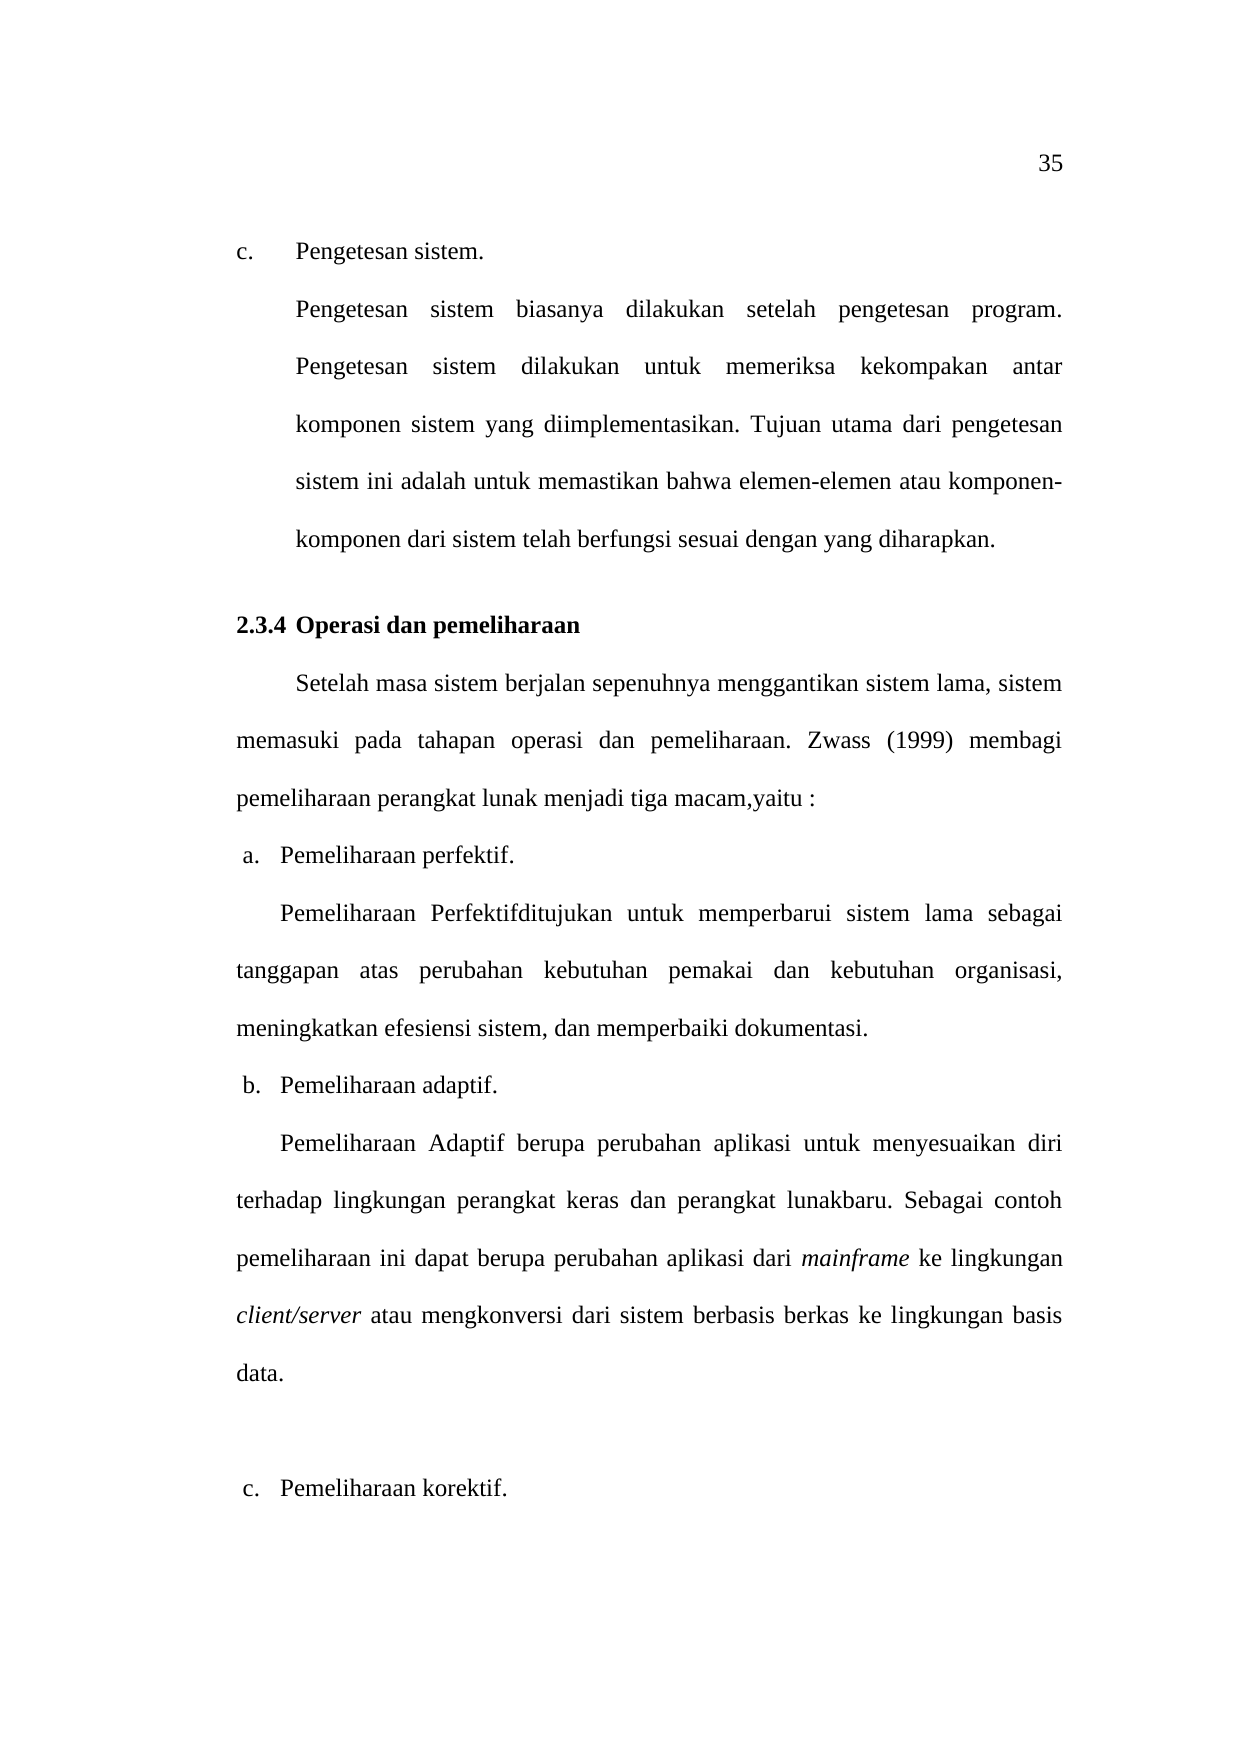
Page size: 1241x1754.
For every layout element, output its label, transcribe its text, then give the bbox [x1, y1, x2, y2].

text Pemeliharaan Perfektifditujukan untuk memperbarui sistem lama sebagai tanggapan atas perubahan kebutuhan pemakai dan kebutuhan organisasi, meningkatkan efesiensi sistem, dan memperbaiki dokumentasi. [236, 898, 1063, 1041]
text Pengetesan sistem biasanya dilakukan setelah pengetesan program. Pengetesan sistem dilakukan untuk memeriksa kekompakan antar komponen sistem yang diimplementasikan. Tujuan utama dari pengetesan sistem ini adalah untuk memastikan bahwa elemen-elemen atau komponen-komponen dari sistem telah berfungsi sesuai dengan yang diharapkan. [236, 294, 1063, 553]
list Operasi dan pemeliharaan [236, 610, 1063, 639]
text Pemeliharaan Adaptif berupa perubahan aplikasi untuk menyesuaikan diri terhadap lingkungan perangkat keras dan perangkat lunakbaru. Sebagai contoh pemeliharaan ini dapat berupa perubahan aplikasi dari mainframe ke lingkungan client/server atau mengkonversi dari sistem berbasis berkas ke lingkungan basis data. [236, 1128, 1063, 1386]
list Pemeliharaan korektif. [242, 1473, 1063, 1501]
list Pengetesan sistem. [236, 236, 1063, 265]
text Setelah masa sistem berjalan sepenuhnya menggantikan sistem lama, sistem memasuki pada tahapan operasi dan pemeliharaan. Zwass (1999) membagi pemeliharaan perangkat lunak menjadi tiga macam,yaitu : [236, 668, 1063, 811]
list Pemeliharaan perfektif. [242, 840, 1063, 869]
list Pemeliharaan adaptif. [242, 1070, 1063, 1099]
